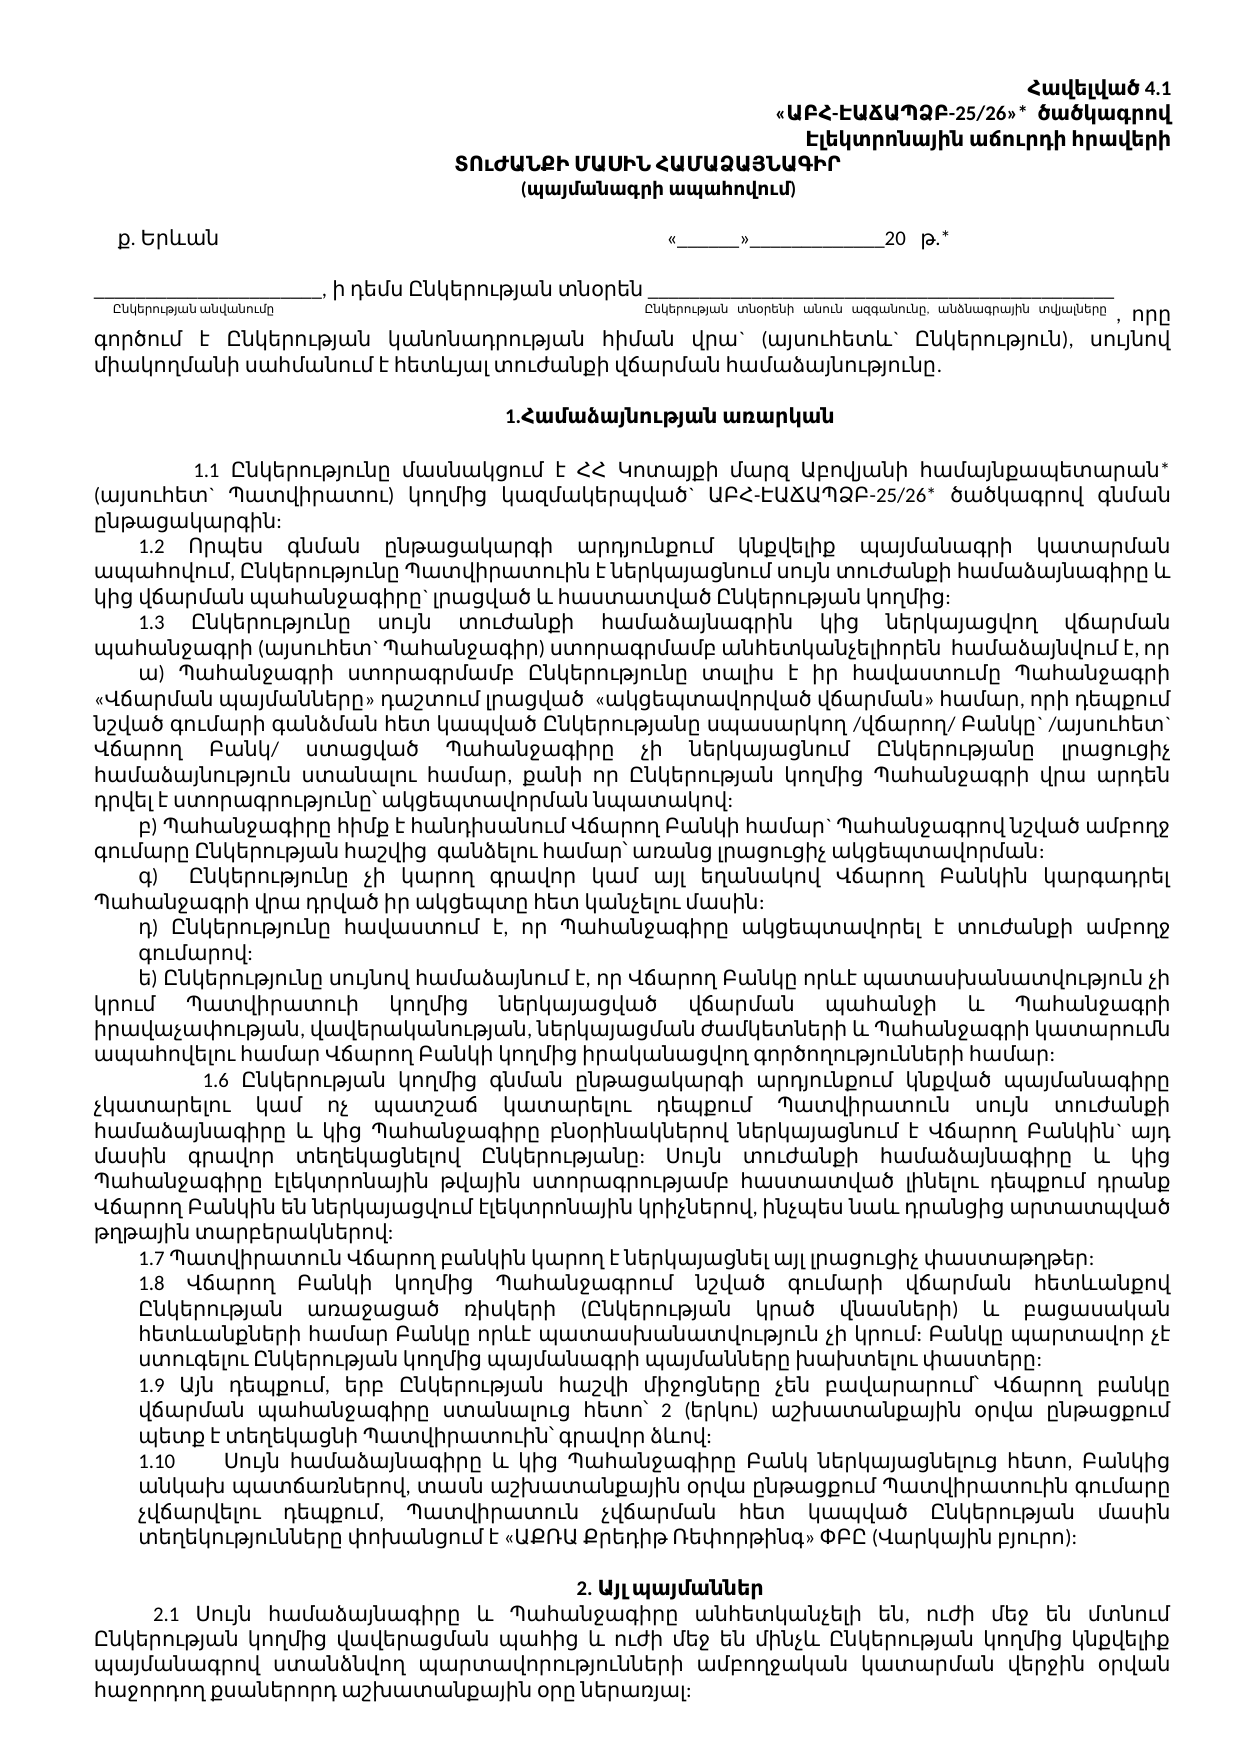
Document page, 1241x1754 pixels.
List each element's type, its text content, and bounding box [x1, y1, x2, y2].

text Էլեկտրոնային աճուրդի հրավերի [94, 126, 1171, 151]
text ե) Ընկերությունը սույնով համաձայնում է, որ Վճարող Բանկը որևէ պատասխանատվություն չի կրում Պատվիրատուի կողմից ներկայացված վճարման պահանջի և Պահանջագրի իրավաչափության, վավերականության, ներկայացման ժամկետների և Պահանջագրի կատարումն ապահովելու համար Վճարող Բանկի կողմից իրականացվող գործողությունների համար: [94, 965, 1171, 1067]
text 1.6 Ընկերության կողմից գնման ընթացակարգի արդյունքում կնքված պայմանագիրը չկատարելու կամ ոչ պատշաճ կատարելու դեպքում Պատվիրատուն սույն տուժանքի համաձայնագիրը և կից Պահանջագիրը բնօրինակներով ներկայացնում է Վճարող Բանկին` այդ մասին գրավոր տեղեկացնելով Ընկերությանը: Սույն տուժանքի համաձայնագիրը և կից Պահանջագիրը էլեկտրոնային թվային ստորագրությամբ հաստատված լինելու դեպքում դրանք Վճարող Բանկին են ներկայացվում էլեկտրոնային կրիչներով, ինչպես նաև դրանցից արտատպված թղթային տարբերակներով: [94, 1067, 1171, 1245]
text գ) Ընկերությունը չի կարող գրավոր կամ այլ եղանակով Վճարող Բանկին կարգադրել Պահանջագրի վրա դրված իր ակցեպտը հետ կանչելու մասին: [94, 864, 1171, 914]
text 1.1 Ընկերությունը մասնակցում է ՀՀ Կոտայքի մարզ Աբովյանի համայնքապետարան* (այսուհետ` Պատվիրատու) կողմից կազմակերպված` ԱԲՀ-ԷԱՃԱՊՁԲ-25/26* ծածկագրով գնման ընթացակարգին: [94, 457, 1171, 533]
text 1.9 Այն դեպքում, երբ Ընկերության հաշվի միջոցները չեն բավարարում՝ Վճարող բանկը վճարման պահանջագիրը ստանալուց հետո՝ 2 (երկու) աշխատանքային օրվա ընթացքում պետք է տեղեկացնի Պատվիրատուին՝ գրավոր ձևով: [138, 1372, 1171, 1448]
text Ընկերության անվանումը Ընկերության տնօրենի անուն ազգանունը, անձնագրային տվյալները , որը գործում է Ընկերության կանոնադրության հիման վրա` (այսուհետև` Ընկերություն), սույնով միակողմանի սահմանում է հետևյալ տուժանքի վճարման համաձայնությունը. [94, 301, 1171, 377]
text 2. Այլ պայմաններ [169, 1575, 1171, 1601]
text 1.7 Պատվիրատուն Վճարող բանկին կարող է ներկայացնել այլ լրացուցիչ փաստաթղթեր: [138, 1245, 1171, 1270]
text ա) Պահանջագրի ստորագրմամբ Ընկերությունը տալիս է իր հավաստումը Պահանջագրի «Վճարման պայմանները» դաշտում լրացված «ակցեպտավորված վճարման» համար, որի դեպքում նշված գումարի գանձման հետ կապված Ընկերությանը սպասարկող /վճարող/ Բանկը` /այսուհետ` Վճարող Բանկ/ ստացված Պահանջագիրը չի ներկայացնում Ընկերությանը լրացուցիչ համաձայնություն ստանալու համար, քանի որ Ընկերության կողմից Պահանջագրի վրա արդեն դրվել է ստորագրությունը՝ ակցեպտավորման նպատակով: [94, 660, 1171, 813]
text ք. Երևան «______»_____________20 թ.* [94, 225, 1171, 250]
text դ) Ընկերությունը հավաստում է, որ Պահանջագիրը ակցեպտավորել է տուժանքի ամբողջ գումարով: [138, 914, 1171, 965]
text 1.8 Վճարող Բանկի կողմից Պահանջագրում նշված գումարի վճարման հետևանքով Ընկերության առաջացած ռիսկերի (Ընկերության կրած վնասների) և բացասական հետևանքների համար Բանկը որևէ պատասխանատվություն չի կրում: Բանկը պարտավոր չէ ստուգելու Ընկերության կողմից պայմանագրի պայմանները խախտելու փաստերը: [138, 1270, 1171, 1372]
text 1.Համաձայնության առարկան [169, 403, 1171, 428]
text ՏՈւԺԱՆՔԻ ՄԱՍԻՆ ՀԱՄԱՁԱՅՆԱԳԻՐ [94, 151, 1171, 177]
text 1.10 Սույն համաձայնագիրը և կից Պահանջագիրը Բանկ ներկայացնելուց հետո, Բանկից անկախ պատճառներով, տասն աշխատանքային օրվա ընթացքում Պատվիրատուին գումարը չվճարվելու դեպքում, Պատվիրատուն չվճարման հետ կապված Ընկերության մասին տեղեկությունները փոխանցում է «ԱՔՌԱ Քրեդիթ Ռեփորթինգ» ՓԲԸ (Վարկային բյուրո): [138, 1448, 1171, 1550]
text բ) Պահանջագիրը հիմք է հանդիսանում Վճարող Բանկի համար` Պահանջագրով նշված ամբողջ գումարը Ընկերության հաշվից գանձելու համար՝ առանց լրացուցիչ ակցեպտավորման: [94, 813, 1171, 864]
text (պայմանագրի ապահովում) [94, 177, 1171, 199]
text Հավելված 4.1 [94, 75, 1171, 100]
text ______________________, ի դեմս Ընկերության տնօրեն _____________________________________________ [94, 276, 1171, 301]
text 1.3 Ընկերությունը սույն տուժանքի համաձայնագրին կից ներկայացվող վճարման պահանջագրի (այսուհետ` Պահանջագիր) ստորագրմամբ անհետկանչելիորեն համաձայնվում է, որ [94, 609, 1171, 660]
text «ԱԲՀ-ԷԱՃԱՊՁԲ-25/26»* ծածկագրով [94, 100, 1171, 126]
text 1.2 Որպես գնման ընթացակարգի արդյունքում կնքվելիք պայմանագրի կատարման ապահովում, Ընկերությունը Պատվիրատուին է ներկայացնում սույն տուժանքի համաձայնագիրը և կից վճարման պահանջագիրը` լրացված և հաստատված Ընկերության կողմից: [94, 533, 1171, 609]
text 2.1 Սույն համաձայնագիրը և Պահանջագիրը անհետկանչելի են, ուժի մեջ են մտնում Ընկերության կողմից վավերացման պահից և ուժի մեջ են մինչև Ընկերության կողմից կնքվելիք պայմանագրով ստանձնվող պարտավորությունների ամբողջական կատարման վերջին օրվան հաջորդող քսաներորդ աշխատանքային օրը ներառյալ: [94, 1601, 1171, 1702]
